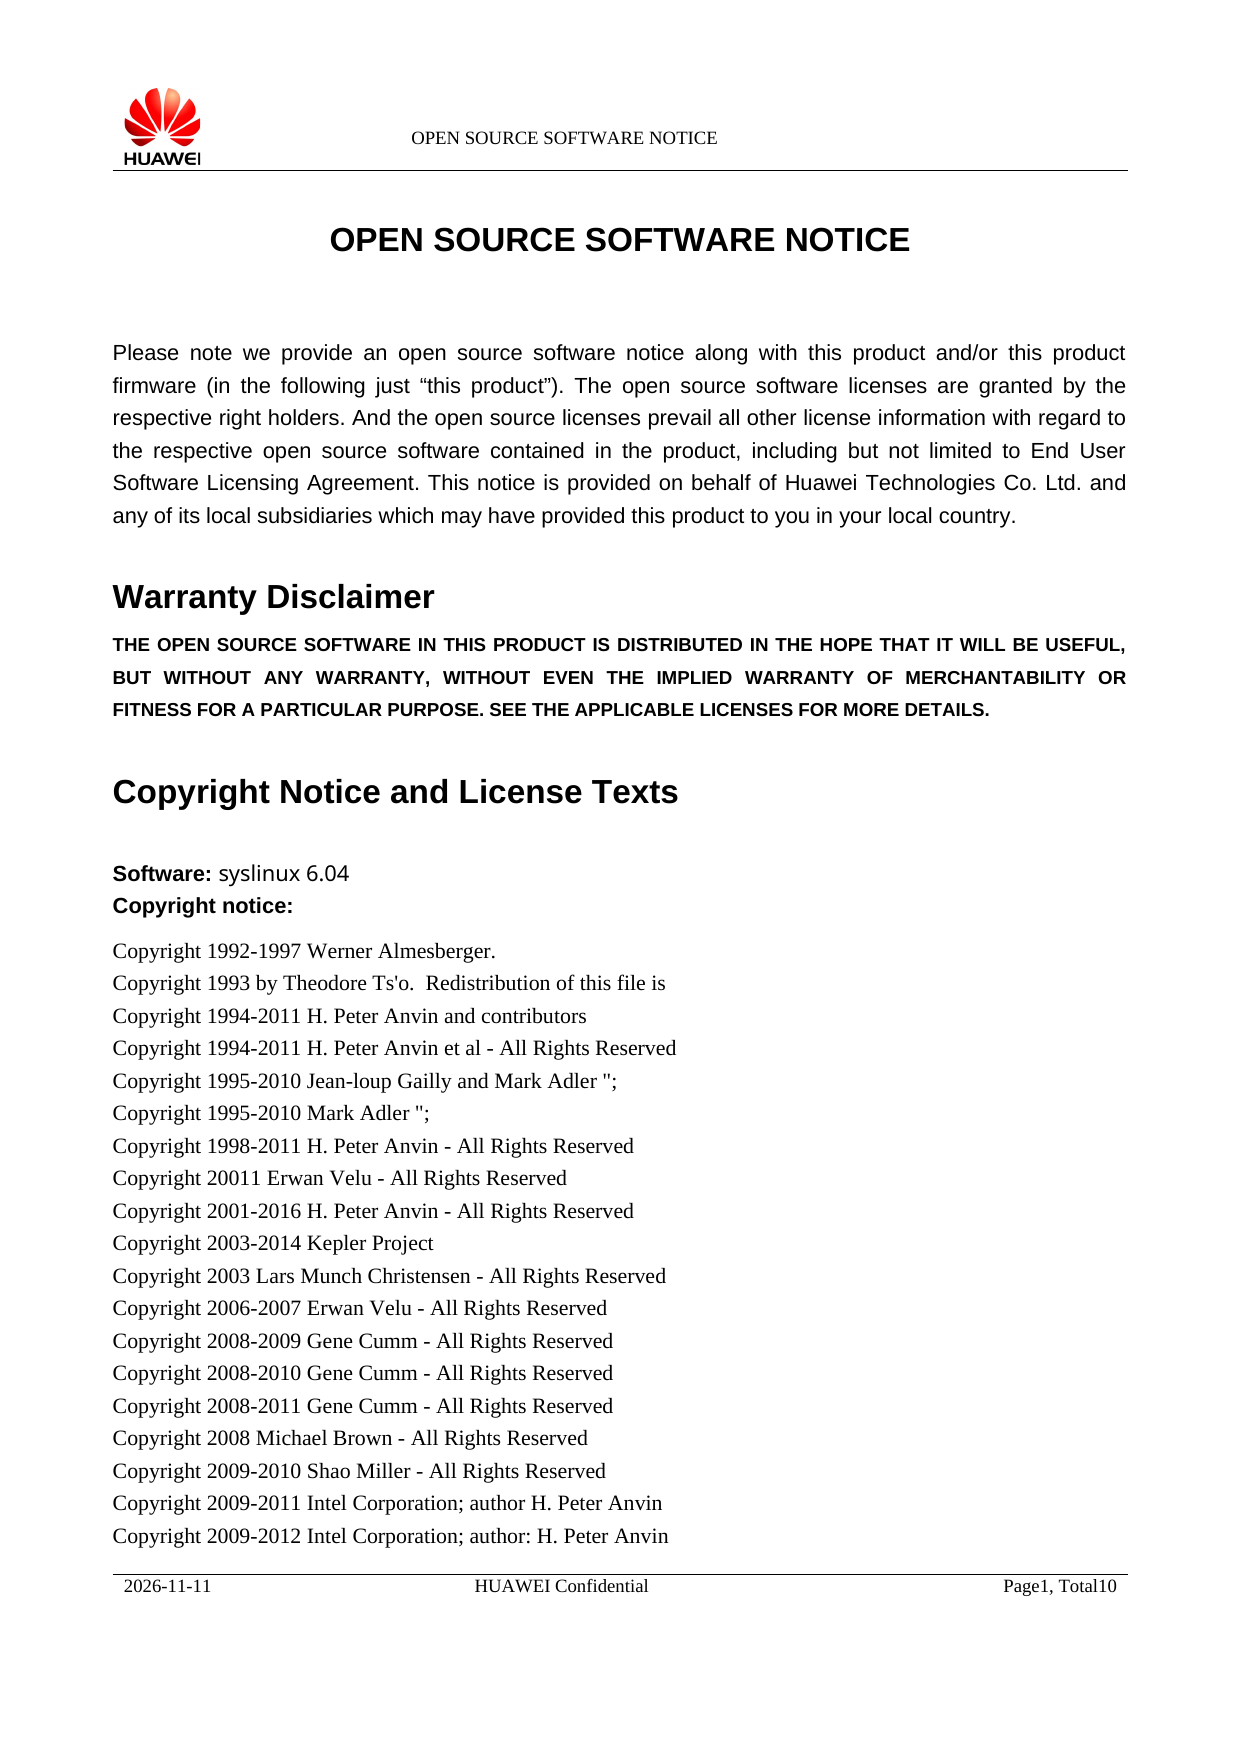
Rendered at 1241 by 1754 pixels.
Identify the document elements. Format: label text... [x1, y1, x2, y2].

text Copyright 2008-2010 Gene Cumm - All Rights Reserved [112, 1356, 1128, 1389]
text Copyright 2003-2014 Kepler Project [112, 1226, 1128, 1259]
text Please note we provide an open source software notice along with this product and/or this product firmware (in the following just “this product”). The open source software licenses are granted by the respective right holders. And the open source licenses prevail all other license information with regard to the respective open source software contained in the product, including but not limited to End User Software Licensing Agreement. This notice is provided on behalf of Huawei Technologies Co. Ltd. and any of its local subsidiaries which may have provided this product to you in your local country. [112, 336, 1128, 531]
text Copyright Notice and License Texts [112, 759, 1128, 824]
text Copyright 1994-2011 H. Peter Anvin et al - All Rights Reserved [112, 1031, 1128, 1064]
text Copyright 1995-2010 Jean-loup Gailly and Mark Adler "; [112, 1064, 1128, 1096]
text Copyright 2009-2012 Intel Corporation; author: H. Peter Anvin [112, 1519, 1128, 1551]
text Copyright 1998-2011 H. Peter Anvin - All Rights Reserved [112, 1129, 1128, 1161]
text Copyright 2009-2010 Shao Miller - All Rights Reserved [112, 1454, 1128, 1486]
text Copyright 2008 Michael Brown - All Rights Reserved [112, 1421, 1128, 1454]
text Copyright notice: [112, 889, 1128, 921]
text Copyright 1992-1997 Werner Almesberger. [112, 934, 1128, 966]
title Software: syslinux 6.04 [112, 856, 1128, 889]
text Copyright 2009-2011 Intel Corporation; author H. Peter Anvin [112, 1486, 1128, 1519]
text Copyright 2008-2011 Gene Cumm - All Rights Reserved [112, 1389, 1128, 1421]
text The open source software in this product is distributed in the hope that it will be useful, but WITHOUT ANY WARRANTY, without even the implied warranty of MERCHANTABILITY or FITNESS FOR A PARTICULAR PURPOSE. See the applicable licenses for more details. [112, 629, 1128, 726]
text Copyright 2003 Lars Munch Christensen - All Rights Reserved [112, 1259, 1128, 1291]
text Warranty Disclaimer [112, 564, 1128, 629]
picture [124, 88, 201, 165]
text Copyright 1994-2011 H. Peter Anvin and contributors [112, 999, 1128, 1031]
text Copyright 2008-2009 Gene Cumm - All Rights Reserved [112, 1324, 1128, 1356]
text Copyright 20011 Erwan Velu - All Rights Reserved [112, 1161, 1128, 1194]
text OPEN SOURCE SOFTWARE NOTICE [112, 206, 1128, 271]
text Copyright 2001-2016 H. Peter Anvin - All Rights Reserved [112, 1194, 1128, 1226]
text Copyright 1995-2010 Mark Adler "; [112, 1096, 1128, 1129]
text Copyright 1993 by Theodore Ts'o. Redistribution of this file is [112, 966, 1128, 999]
text Copyright 2006-2007 Erwan Velu - All Rights Reserved [112, 1291, 1128, 1324]
